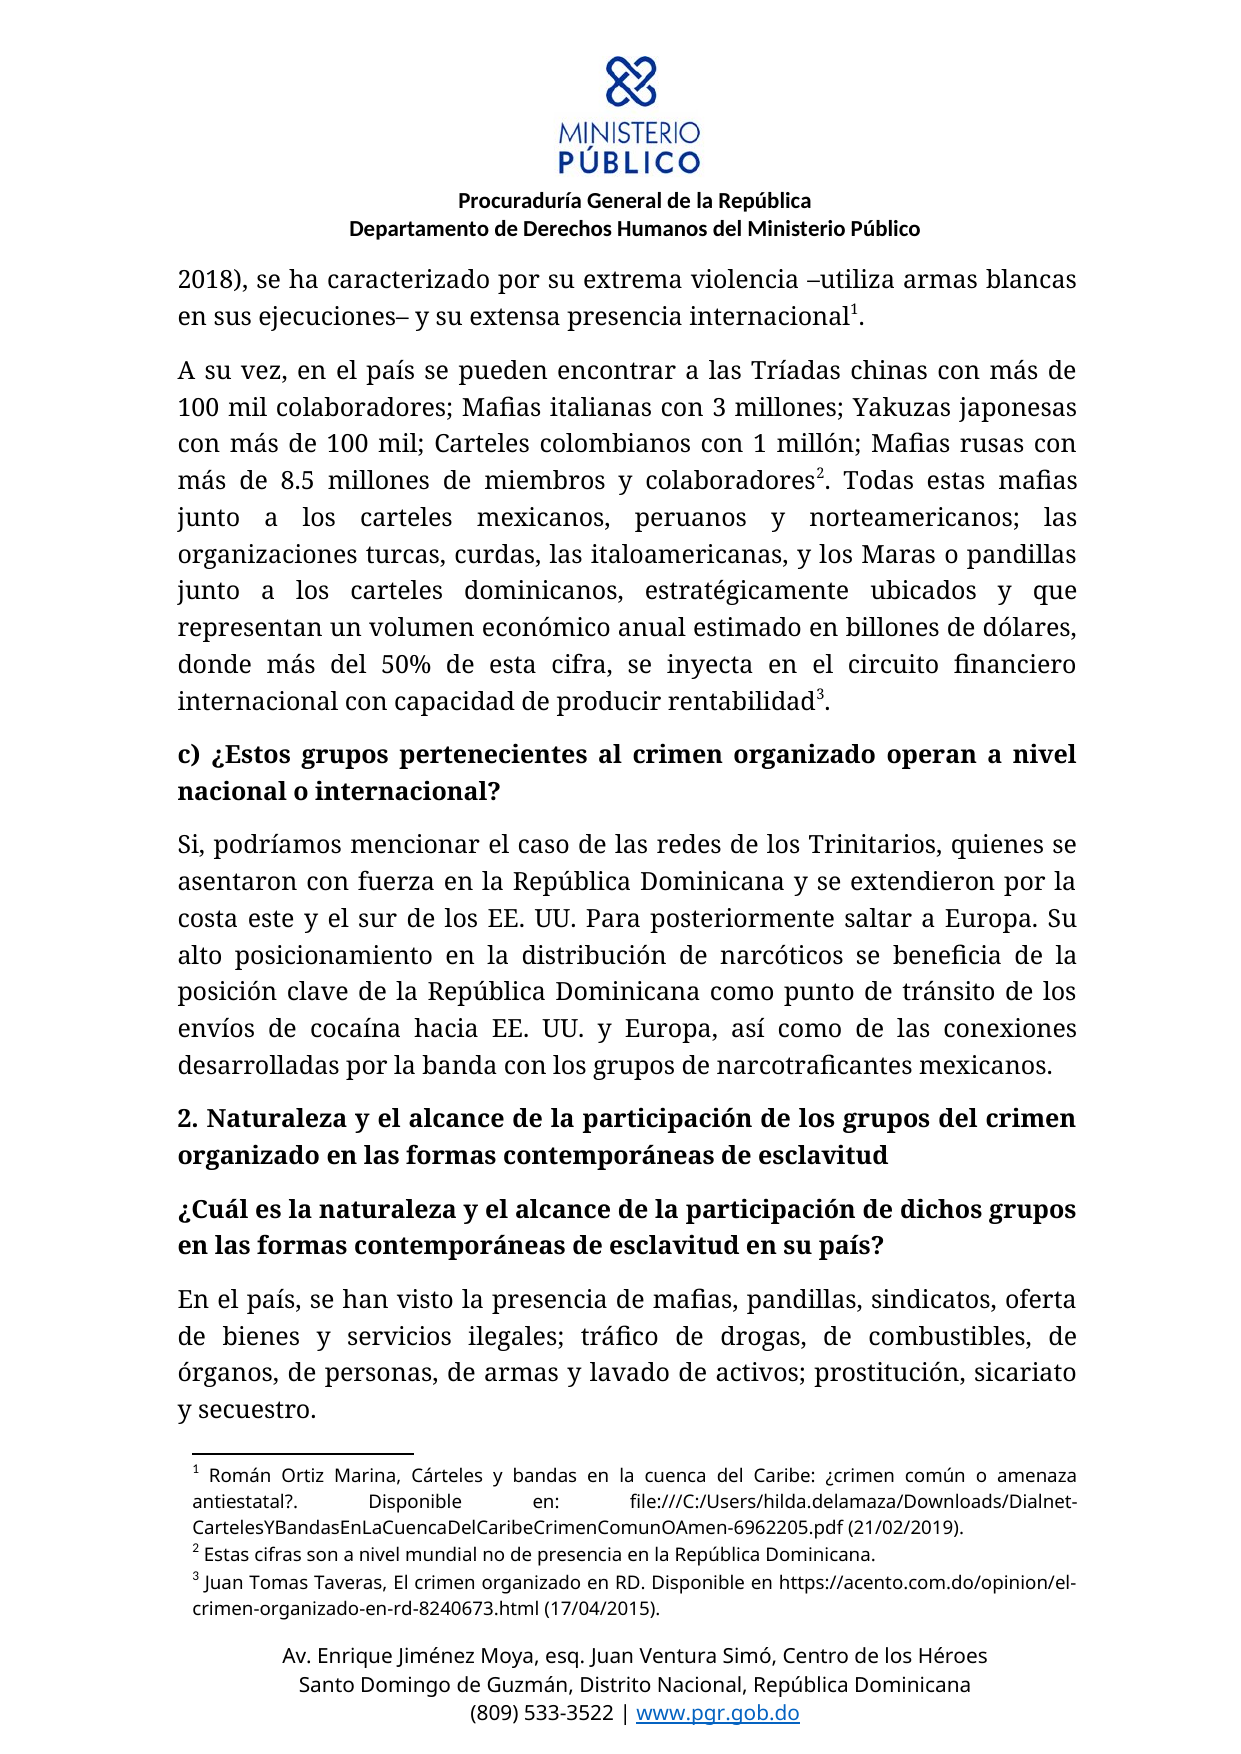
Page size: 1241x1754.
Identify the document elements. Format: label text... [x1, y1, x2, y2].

text c) ¿Estos grupos pertenecientes al crimen organizado operan a nivel nacional o internacional? [177, 737, 1078, 808]
text A su vez, en el país se pueden encontrar a las Tríadas chinas con más de 100 mil colaboradores; Mafias italianas con 3 millones; Yakuzas japonesas con más de 100 mil; Carteles colombianos con 1 millón; Mafias rusas con más de 8.5 millones de miembros y colaboradores. Todas estas mafias junto a los carteles mexicanos, peruanos y norteamericanos; las organizaciones turcas, curdas, las italoamericanas, y los Maras o pandillas junto a los carteles dominicanos, estratégicamente ubicados y que representan un volumen económico anual estimado en billones de dólares, donde más del 50% de esta cifra, se inyecta en el circuito financiero internacional con capacidad de producir rentabilidad. [177, 352, 1078, 717]
picture [553, 56, 708, 182]
text En el país, se han visto la presencia de mafias, pandillas, sindicatos, oferta de bienes y servicios ilegales; tráfico de drogas, de combustibles, de órganos, de personas, de armas y lavado de activos; prostitución, sicariato y secuestro. [177, 1281, 1078, 1426]
text Si, podríamos mencionar el caso de las redes de los Trinitarios, quienes se asentaron con fuerza en la República Dominicana y se extendieron por la costa este y el sur de los EE. UU. Para posteriormente saltar a Europa. Su alto posicionamiento en la distribución de narcóticos se beneficia de la posición clave de la República Dominicana como punto de tránsito de los envíos de cocaína hacia EE. UU. y Europa, así como de las conexiones desarrolladas por la banda con los grupos de narcotraficantes mexicanos. [177, 827, 1078, 1082]
text ¿Cuál es la naturaleza y el alcance de la participación de dichos grupos en las formas contemporáneas de esclavitud en su país? [177, 1191, 1078, 1262]
text 2. Naturaleza y el alcance de la participación de los grupos del crimen organizado en las formas contemporáneas de esclavitud [177, 1101, 1078, 1172]
